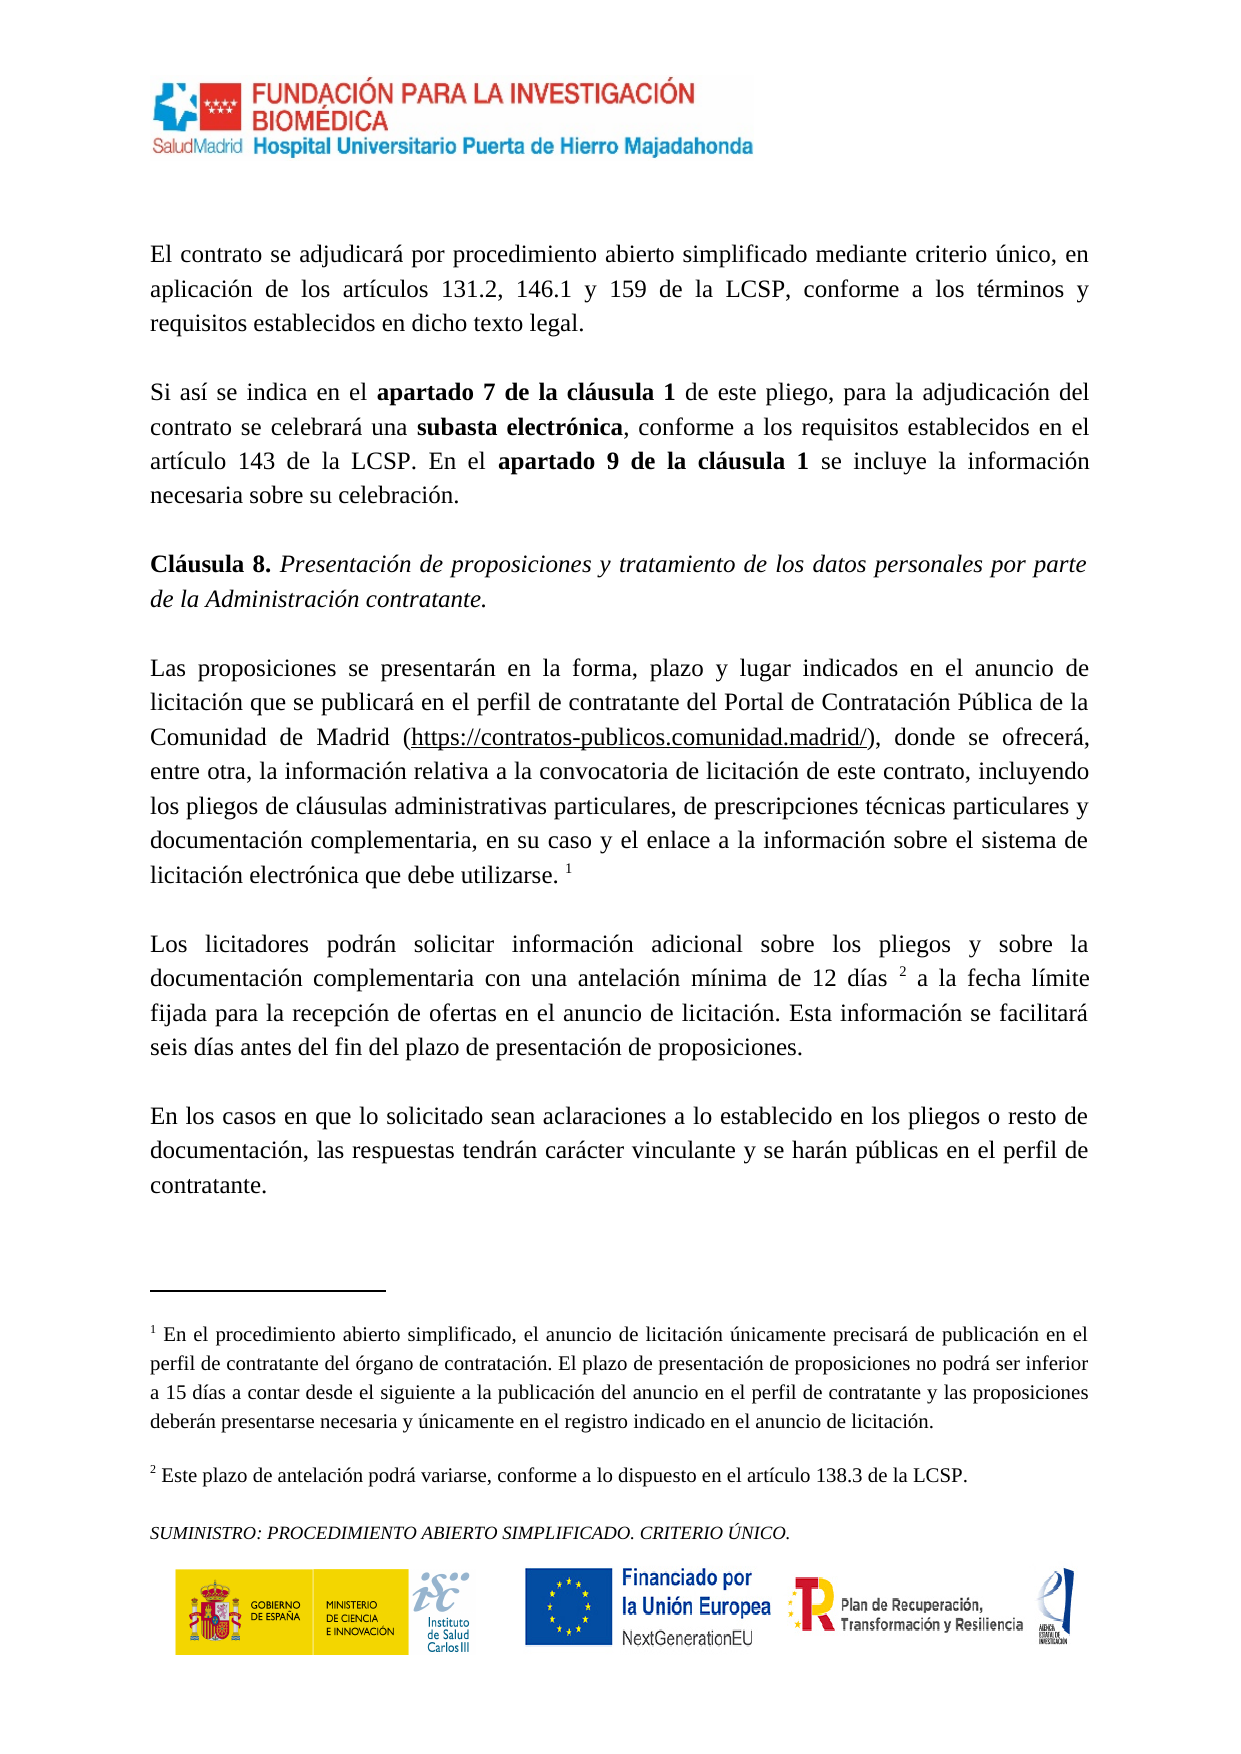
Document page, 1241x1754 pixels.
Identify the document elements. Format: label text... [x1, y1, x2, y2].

text Cláusula 8. Presentación de proposiciones y tratamiento de los datos personales por parte de la Administración contratante. [150, 549, 1090, 613]
text Si así se indica en el apartado 7 de la cláusula 1 de este pliego, para la adjudicación del contrato se celebrará una subasta electrónica, conforme a los requisitos establecidos en el artículo 143 de la LCSP. En el apartado 9 de la cláusula 1 se incluye la información necesaria sobre su celebración. [150, 377, 1090, 509]
text Las proposiciones se presentarán en la forma, plazo y lugar indicados en el anuncio de licitación que se publicará en el perfil de contratante del Portal de Contratación Pública de la Comunidad de Madrid (https://contratos-publicos.comunidad.madrid/), donde se ofrecerá, entre otra, la información relativa a la convocatoria de licitación de este contrato, incluyendo los pliegos de cláusulas administrativas particulares, de prescripciones técnicas particulares y documentación complementaria, en su caso y el enlace a la información sobre el sistema de licitación electrónica que debe utilizarse. [150, 653, 1090, 888]
picture [522, 1557, 1084, 1655]
text Los licitadores podrán solicitar información adicional sobre los pliegos y sobre la documentación complementaria con una antelación mínima de 12 días a la fecha límite fijada para la recepción de ofertas en el anuncio de licitación. Esta información se facilitará seis días antes del fin del plazo de presentación de proposiciones. [150, 929, 1090, 1061]
picture [175, 1569, 477, 1655]
text En los casos en que lo solicitado sean aclaraciones a lo establecido en los pliegos o resto de documentación, las respuestas tendrán carácter vinculante y se harán públicas en el perfil de contratante. [150, 1101, 1090, 1199]
picture [150, 75, 755, 161]
text El contrato se adjudicará por procedimiento abierto simplificado mediante criterio único, en aplicación de los artículos 131.2, 146.1 y 159 de la LCSP, conforme a los términos y requisitos establecidos en dicho texto legal. [150, 239, 1090, 337]
